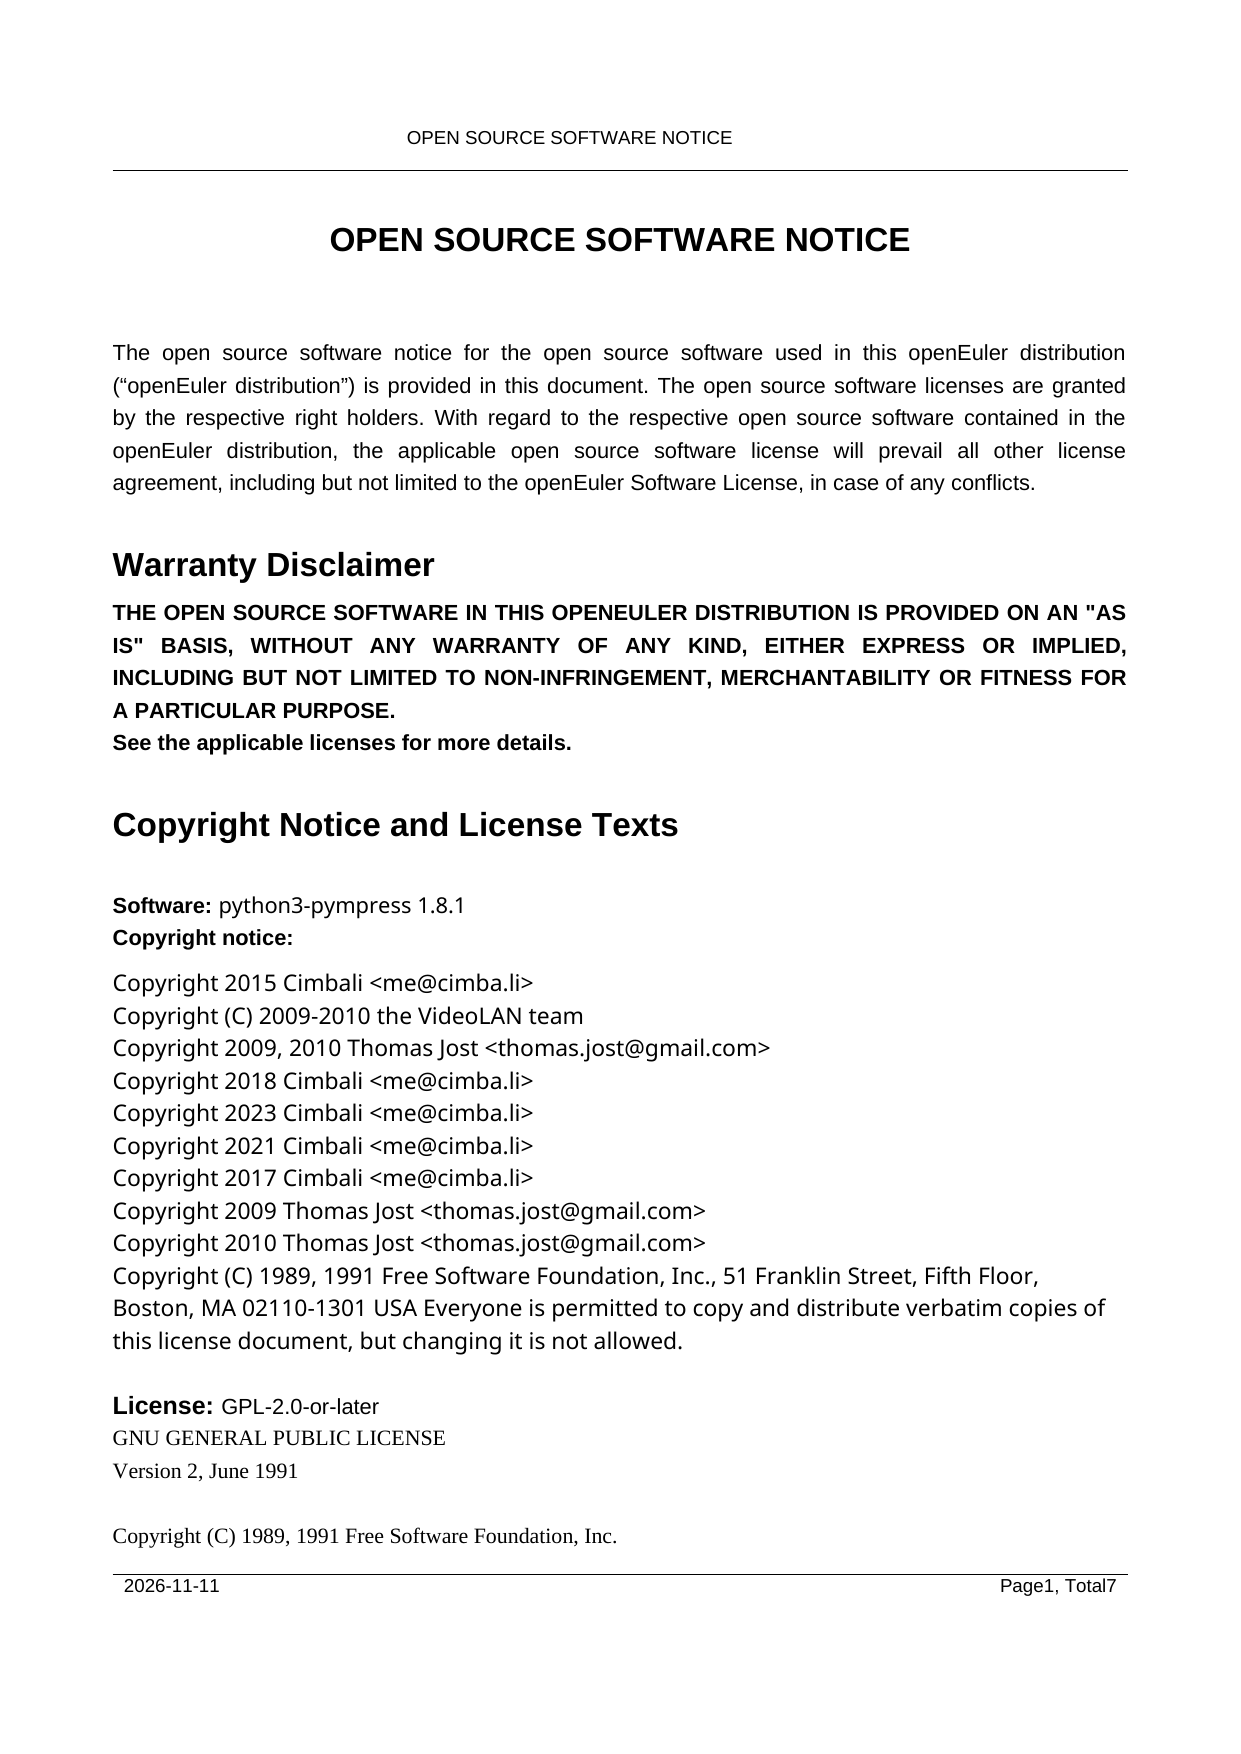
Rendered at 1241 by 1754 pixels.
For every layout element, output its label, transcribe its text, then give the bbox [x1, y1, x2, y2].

text THE OPEN SOURCE SOFTWARE IN THIS OPENEULER DISTRIBUTION IS PROVIDED ON AN "AS IS" BASIS, WITHOUT ANY WARRANTY OF ANY KIND, EITHER EXPRESS OR IMPLIED, INCLUDING BUT NOT LIMITED TO NON-INFRINGEMENT, MERCHANTABILITY OR FITNESS FOR A PARTICULAR PURPOSE. See the applicable licenses for more details. [112, 596, 1128, 759]
text Warranty Disclaimer [112, 531, 1128, 596]
text Copyright 2015 Cimbali <me@cimba.li> Copyright (C) 2009-2010 the VideoLAN team Copyright 2009, 2010 Thomas Jost <thomas.jost@gmail.com> Copyright 2018 Cimbali <me@cimba.li> Copyright 2023 Cimbali <me@cimba.li> Copyright 2021 Cimbali <me@cimba.li> Copyright 2017 Cimbali <me@cimba.li> Copyright 2009 Thomas Jost <thomas.jost@gmail.com> Copyright 2010 Thomas Jost <thomas.jost@gmail.com> Copyright (C) 1989, 1991 Free Software Foundation, Inc., 51 Franklin Street, Fifth Floor, Boston, MA 02110-1301 USA Everyone is permitted to copy and distribute verbatim copies of this license document, but changing it is not allowed. [112, 966, 1128, 1389]
text License: GPL-2.0-or-later [112, 1389, 1128, 1421]
title Software: python3-pympress 1.8.1 [112, 889, 1128, 921]
text Copyright Notice and License Texts [112, 791, 1128, 856]
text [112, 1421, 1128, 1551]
text Copyright notice: [112, 921, 1128, 954]
text The open source software notice for the open source software used in this openEuler distribution (“openEuler distribution”) is provided in this document. The open source software licenses are granted by the respective right holders. With regard to the respective open source software contained in the openEuler distribution, the applicable open source software license will prevail all other license agreement, including but not limited to the openEuler Software License, in case of any conflicts. [112, 336, 1128, 499]
text OPEN SOURCE SOFTWARE NOTICE [112, 206, 1128, 271]
